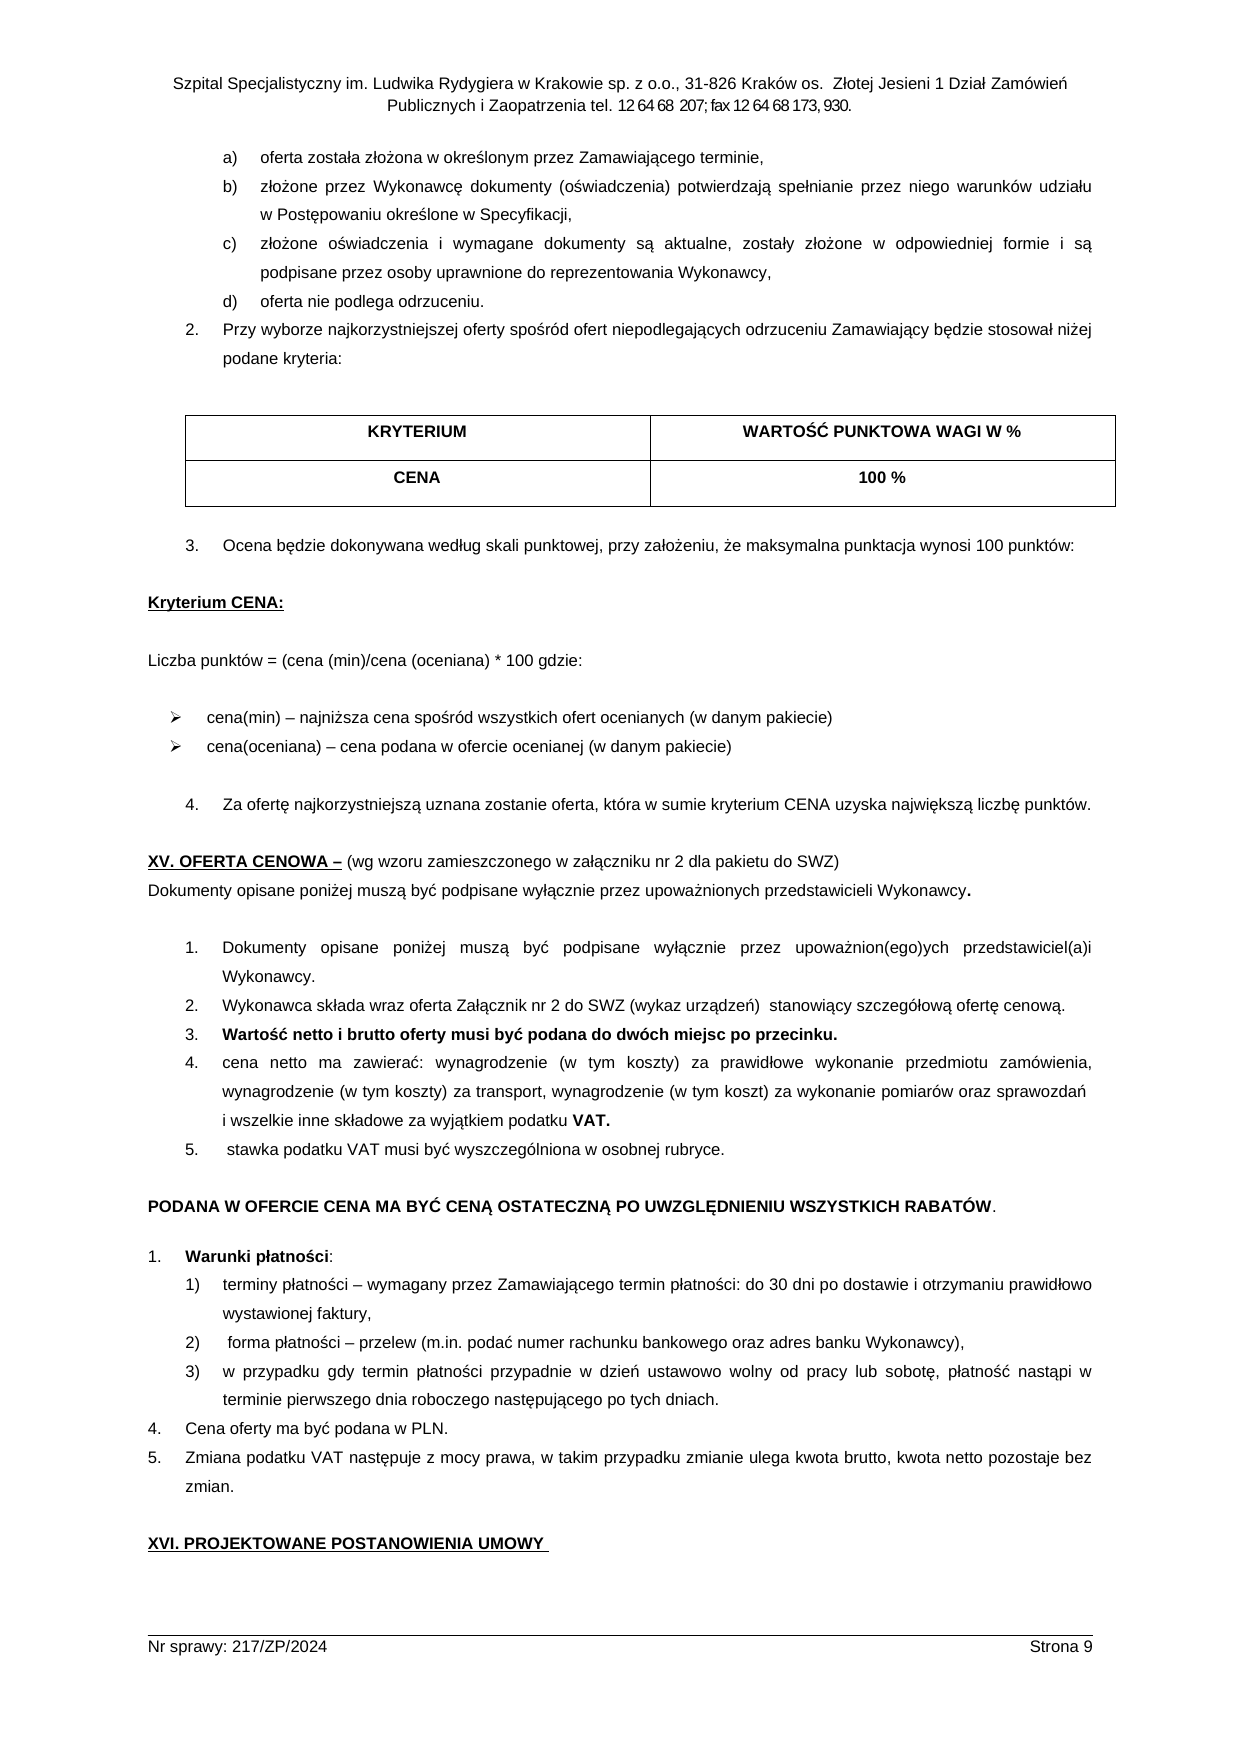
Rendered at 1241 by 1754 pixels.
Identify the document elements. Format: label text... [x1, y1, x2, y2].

list złożone przez Wykonawcę dokumenty (oświadczenia) potwierdzają spełnianie przez niego warunków udziału w Postępowaniu określone w Specyfikacji, [223, 176, 1093, 224]
list oferta została złożona w określonym przez Zamawiającego terminie, [223, 148, 1093, 167]
list Warunki płatności: [148, 1246, 1093, 1266]
list forma płatności – przelew (m.in. podać numer rachunku bankowego oraz adres banku Wykonawcy), [185, 1333, 1093, 1352]
list Wykonawca składa wraz oferta Załącznik nr 2 do SWZ (wykaz urządzeń) stanowiący szczegółową ofertę cenową. [185, 996, 1093, 1015]
list cena(min) – najniższa cena spośród wszystkich ofert ocenianych (w danym pakiecie) [169, 708, 1093, 727]
text XVI. PROJEKTOWANE POSTANOWIENIA UMOWY [148, 1534, 1093, 1553]
list Wartość netto i brutto oferty musi być podana do dwóch miejsc po przecinku. [185, 1024, 1093, 1043]
text Dokumenty opisane poniżej muszą być podpisane wyłącznie przez upoważnionych przedstawicieli Wykonawcy. [148, 881, 1093, 900]
list w przypadku gdy termin płatności przypadnie w dzień ustawowo wolny od pracy lub sobotę, płatność nastąpi w terminie pierwszego dnia roboczego następującego po tych dniach. [185, 1361, 1093, 1409]
list Cena oferty ma być podana w PLN. [148, 1419, 1093, 1438]
list Dokumenty opisane poniżej muszą być podpisane wyłącznie przez upoważnion(ego)ych przedstawiciel(a)i Wykonawcy. [185, 938, 1093, 986]
table_cell CENA [186, 461, 650, 506]
list cena(oceniana) – cena podana w ofercie ocenianej (w danym pakiecie) [169, 737, 1093, 756]
list cena netto ma zawierać: wynagrodzenie (w tym koszty) za prawidłowe wykonanie przedmiotu zamówienia, wynagrodzenie (w tym koszty) za transport, wynagrodzenie (w tym koszt) za wykonanie pomiarów oraz sprawozdań i wszelkie inne składowe za wyjątkiem podatku VAT. [185, 1053, 1093, 1130]
list Przy wyborze najkorzystniejszej oferty spośród ofert niepodlegających odrzuceniu Zamawiający będzie stosował niżej podane kryteria: [185, 320, 1093, 368]
list Ocena będzie dokonywana według skali punktowej, przy założeniu, że maksymalna punktacja wynosi 100 punktów: [185, 535, 1093, 554]
text Liczba punktów = (cena (min)/cena (oceniana) * 100 gdzie: [148, 650, 1093, 669]
list terminy płatności – wymagany przez Zamawiającego termin płatności: do 30 dni po dostawie i otrzymaniu prawidłowo wystawionej faktury, [185, 1275, 1093, 1323]
list oferta nie podlega odrzuceniu. [223, 291, 1093, 311]
list Za ofertę najkorzystniejszą uznana zostanie oferta, która w sumie kryterium CENA uzyska największą liczbę punktów. [185, 794, 1093, 813]
text PODANA W OFERCIE CENA MA BYĆ CENĄ OSTATECZNĄ PO UWZGLĘDNIENIU WSZYSTKICH RABATÓW. [148, 1197, 1093, 1216]
table_header WARTOŚĆ PUNKTOWA WAGI W % [651, 416, 1115, 460]
list stawka podatku VAT musi być wyszczególniona w osobnej rubryce. [185, 1139, 1093, 1158]
text XV. OFERTA CENOWA – (wg wzoru zamieszczonego w załączniku nr 2 dla pakietu do SWZ) [148, 852, 1093, 871]
table_cell 100 % [651, 461, 1115, 506]
list złożone oświadczenia i wymagane dokumenty są aktualne, zostały złożone w odpowiedniej formie i są podpisane przez osoby uprawnione do reprezentowania Wykonawcy, [223, 234, 1093, 282]
list Zmiana podatku VAT następuje z mocy prawa, w takim przypadku zmianie ulega kwota brutto, kwota netto pozostaje bez zmian. [148, 1448, 1093, 1496]
table_header KRYTERIUM [186, 416, 650, 460]
text Kryterium CENA: [148, 593, 1093, 612]
